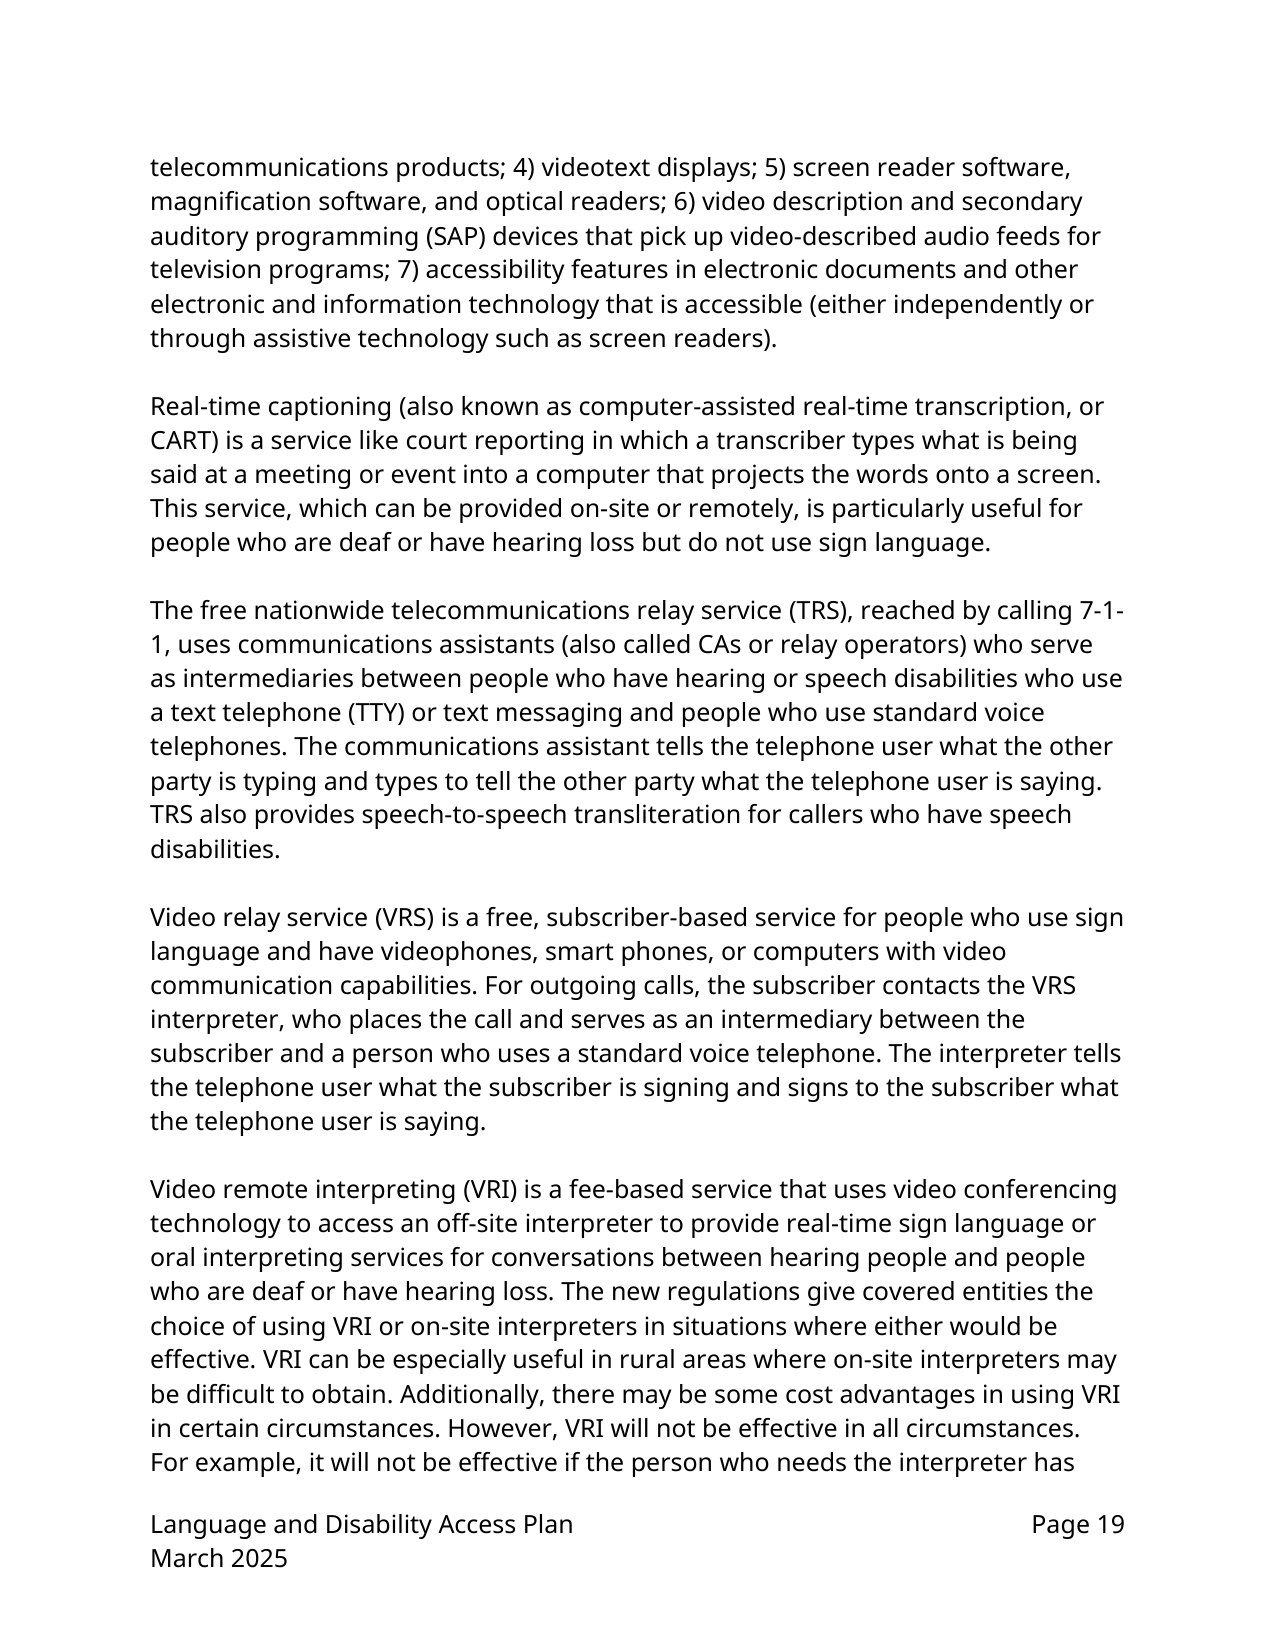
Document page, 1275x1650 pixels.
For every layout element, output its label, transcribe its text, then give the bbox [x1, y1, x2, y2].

text The free nationwide telecommunications relay service (TRS), reached by calling 7-1-1, uses communications assistants (also called CAs or relay operators) who serve as intermediaries between people who have hearing or speech disabilities who use a text telephone (TTY) or text messaging and people who use standard voice telephones. The communications assistant tells the telephone user what the other party is typing and types to tell the other party what the telephone user is saying. TRS also provides speech-to-speech transliteration for callers who have speech disabilities. [150, 593, 1125, 865]
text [150, 150, 1125, 354]
text Video relay service (VRS) is a free, subscriber-based service for people who use sign language and have videophones, smart phones, or computers with video communication capabilities. For outgoing calls, the subscriber contacts the VRS interpreter, who places the call and serves as an intermediary between the subscriber and a person who uses a standard voice telephone. The interpreter tells the telephone user what the subscriber is signing and signs to the subscriber what the telephone user is saying. [150, 899, 1125, 1138]
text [150, 1172, 1125, 1478]
text Real-time captioning (also known as computer-assisted real-time transcription, or CART) is a service like court reporting in which a transcriber types what is being said at a meeting or event into a computer that projects the words onto a screen. This service, which can be provided on-site or remotely, is particularly useful for people who are deaf or have hearing loss but do not use sign language. [150, 388, 1125, 559]
